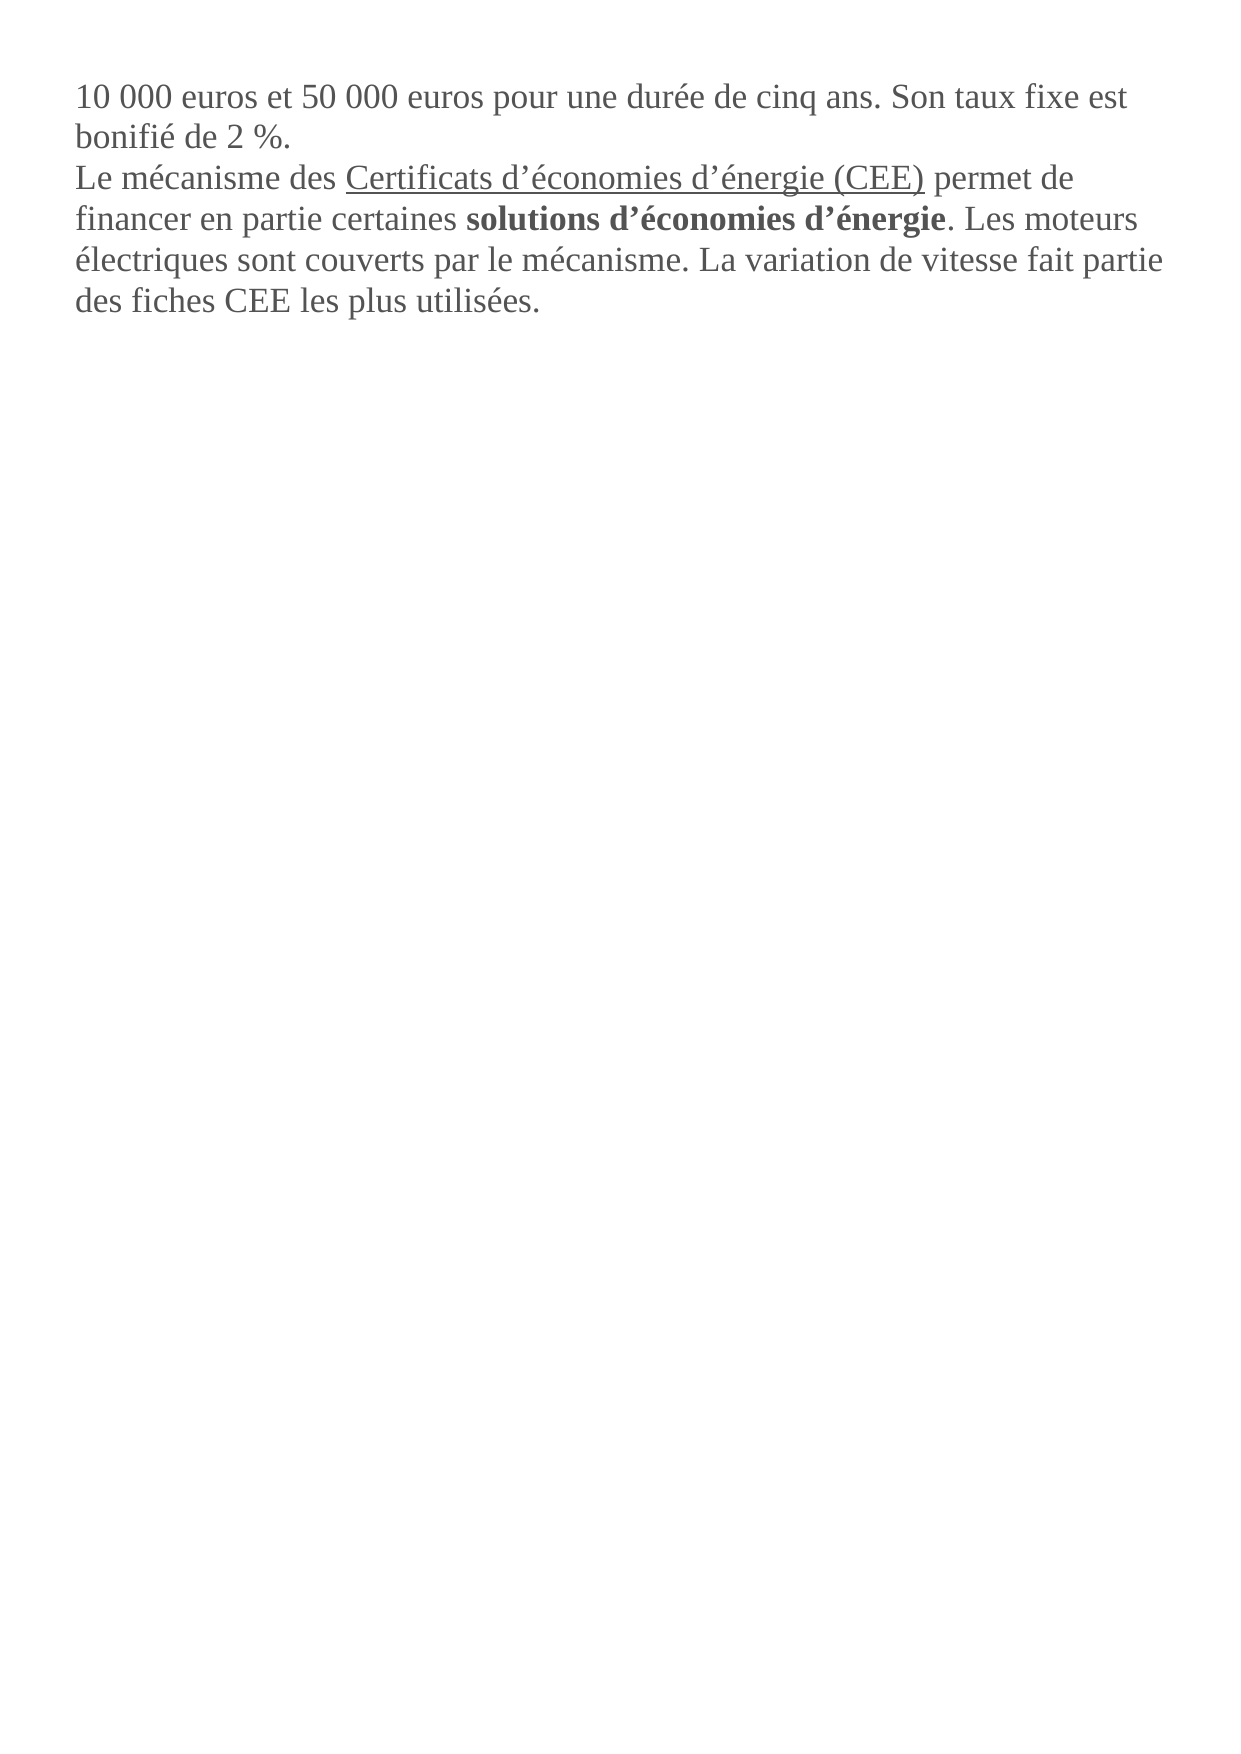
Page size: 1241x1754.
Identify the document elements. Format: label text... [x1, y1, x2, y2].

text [75, 75, 1165, 157]
text Le mécanisme des Certificats d’économies d’énergie (CEE) permet de financer en partie certaines solutions d’économies d’énergie. Les moteurs électriques sont couverts par le mécanisme. La variation de vitesse fait partie des fiches CEE les plus utilisées. [75, 157, 1165, 320]
